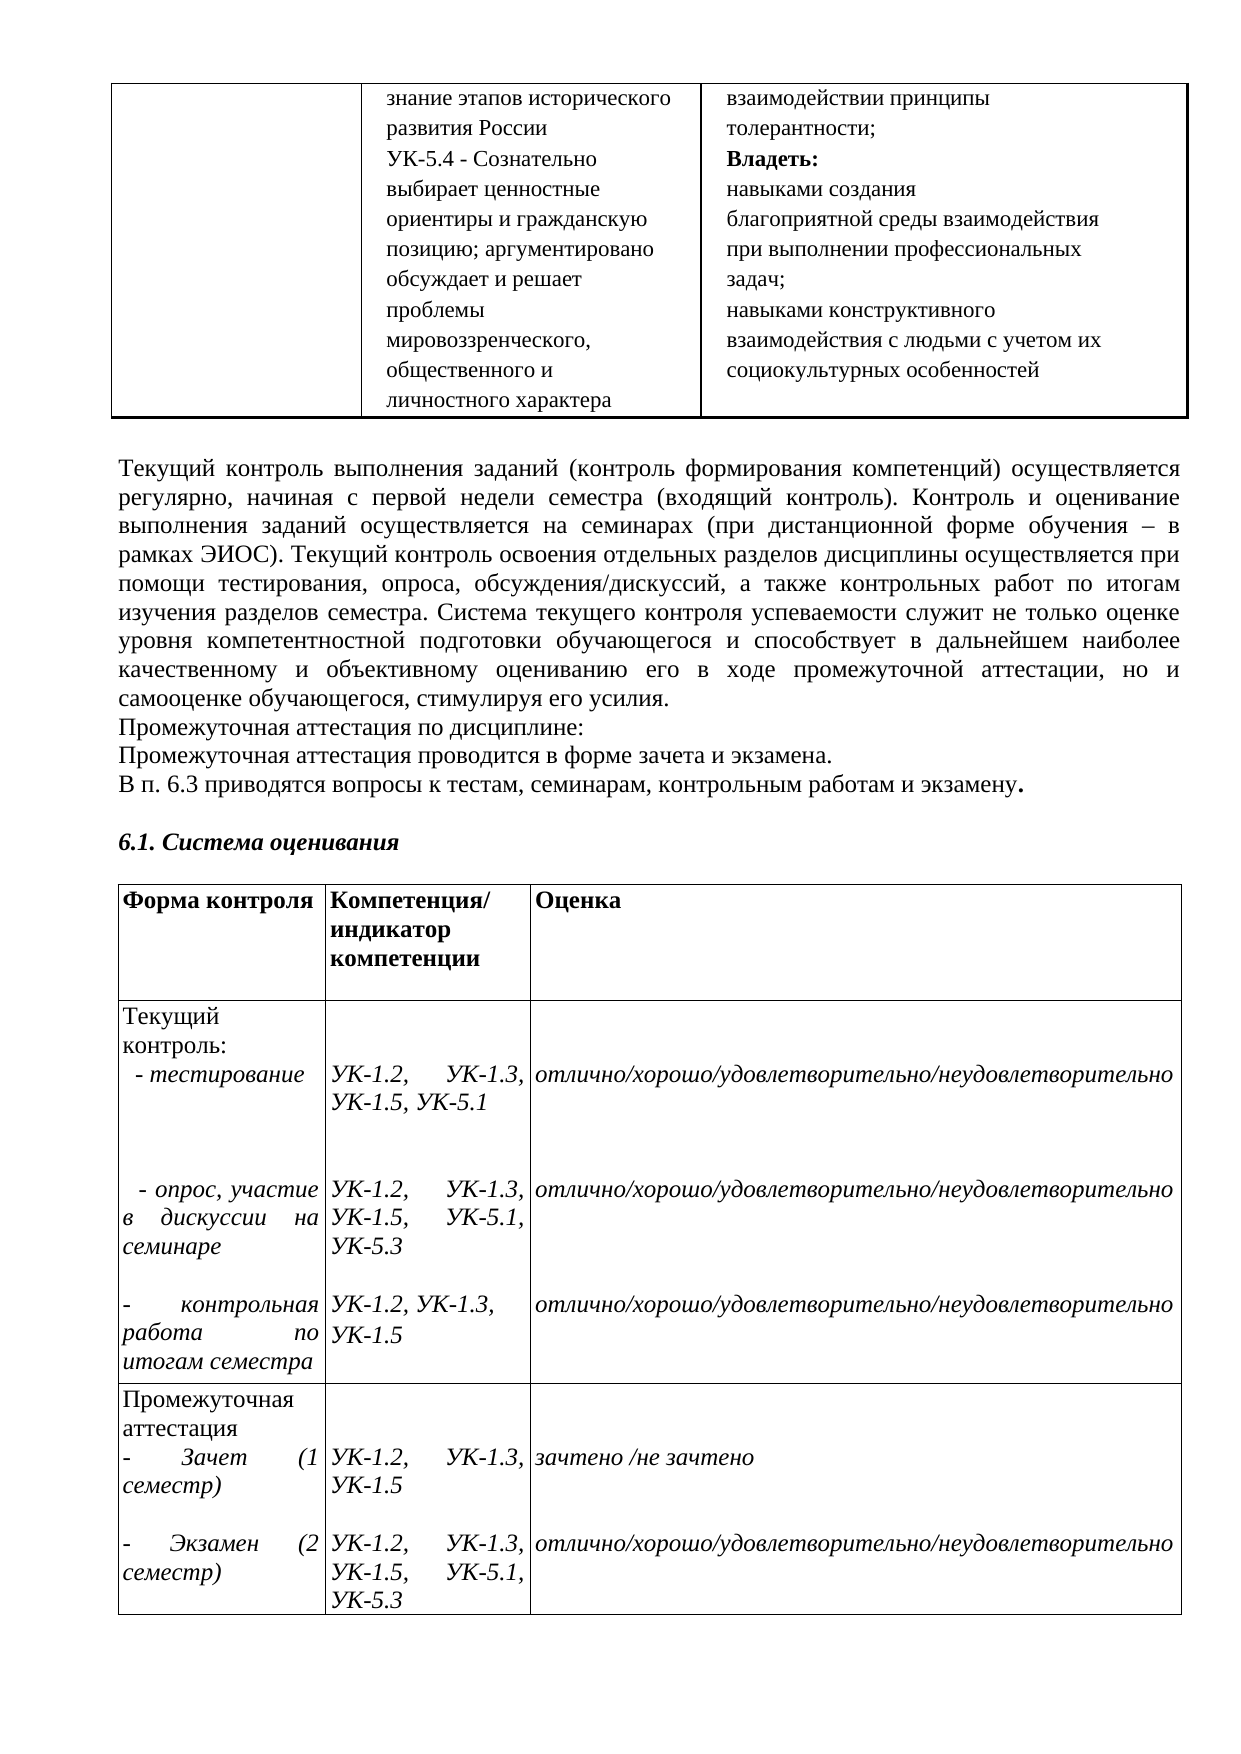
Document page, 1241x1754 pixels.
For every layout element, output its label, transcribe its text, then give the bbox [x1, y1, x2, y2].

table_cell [702, 84, 1186, 416]
table_cell [326, 1001, 530, 1059]
table_cell отлично/хорошо/удовлетворительно/неудовлетворительно [531, 1289, 1181, 1375]
table_cell - опрос, участие в дискуссии на семинаре [119, 1174, 325, 1289]
table_cell УК-1.2, УК-1.3, УК-1.5 УК-1.2, УК-1.3, УК-1.5, УК-5.1, УК-5.3 [326, 1384, 530, 1614]
table_cell зачтено /не зачтено отлично/хорошо/удовлетворительно/неудовлетворительно [531, 1384, 1181, 1614]
table_cell УК-1.2, УК-1.3, УК-1.5, УК-5.1 [326, 1059, 530, 1174]
table_cell Промежуточная аттестация - Зачет (1 семестр) - Экзамен (2 семестр) [119, 1384, 325, 1614]
text Промежуточная аттестация проводится в форме зачета и экзамена. [118, 740, 1181, 769]
table_cell [531, 1375, 1181, 1383]
table_cell - контрольная работа по итогам семестра [119, 1289, 325, 1375]
table_cell УК-1.2, УК-1.3, УК-1.5 [326, 1289, 530, 1375]
table_cell - тестирование [119, 1059, 325, 1174]
table_cell отлично/хорошо/удовлетворительно/неудовлетворительно [531, 1059, 1181, 1174]
table_cell [119, 1375, 325, 1383]
table_header Компетенция/ индикатор компетенции [326, 885, 530, 1000]
table_cell Текущий контроль: [119, 1001, 325, 1059]
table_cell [112, 84, 361, 416]
table_cell отлично/хорошо/удовлетворительно/неудовлетворительно [531, 1174, 1181, 1289]
table_header Форма контроля [119, 885, 325, 1000]
table_cell [531, 1001, 1181, 1059]
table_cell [362, 84, 700, 416]
table_cell УК-1.2, УК-1.3, УК-1.5, УК-5.1, УК-5.3 [326, 1174, 530, 1289]
text В п. 6.3 приводятся вопросы к тестам, семинарам, контрольным работам и экзамену. [118, 769, 1181, 798]
table_cell [326, 1375, 530, 1383]
table_header Оценка [531, 885, 1181, 1000]
text 6.1. Система оценивания [118, 827, 1181, 855]
text Промежуточная аттестация по дисциплине: [118, 712, 1181, 740]
text Текущий контроль выполнения заданий (контроль формирования компетенций) осуществляется регулярно, начиная с первой недели семестра (входящий контроль). Контроль и оценивание выполнения заданий осуществляется на семинарах (при дистанционной форме обучения – в рамках ЭИОС). Текущий контроль освоения отдельных разделов дисциплины осуществляется при помощи тестирования, опроса, обсуждения/дискуссий, а также контрольных работ по итогам изучения разделов семестра. Система текущего контроля успеваемости служит не только оценке уровня компетентностной подготовки обучающегося и способствует в дальнейшем наиболее качественному и объективному оцениванию его в ходе промежуточной аттестации, но и самооценке обучающегося, стимулируя его усилия. [118, 453, 1181, 712]
